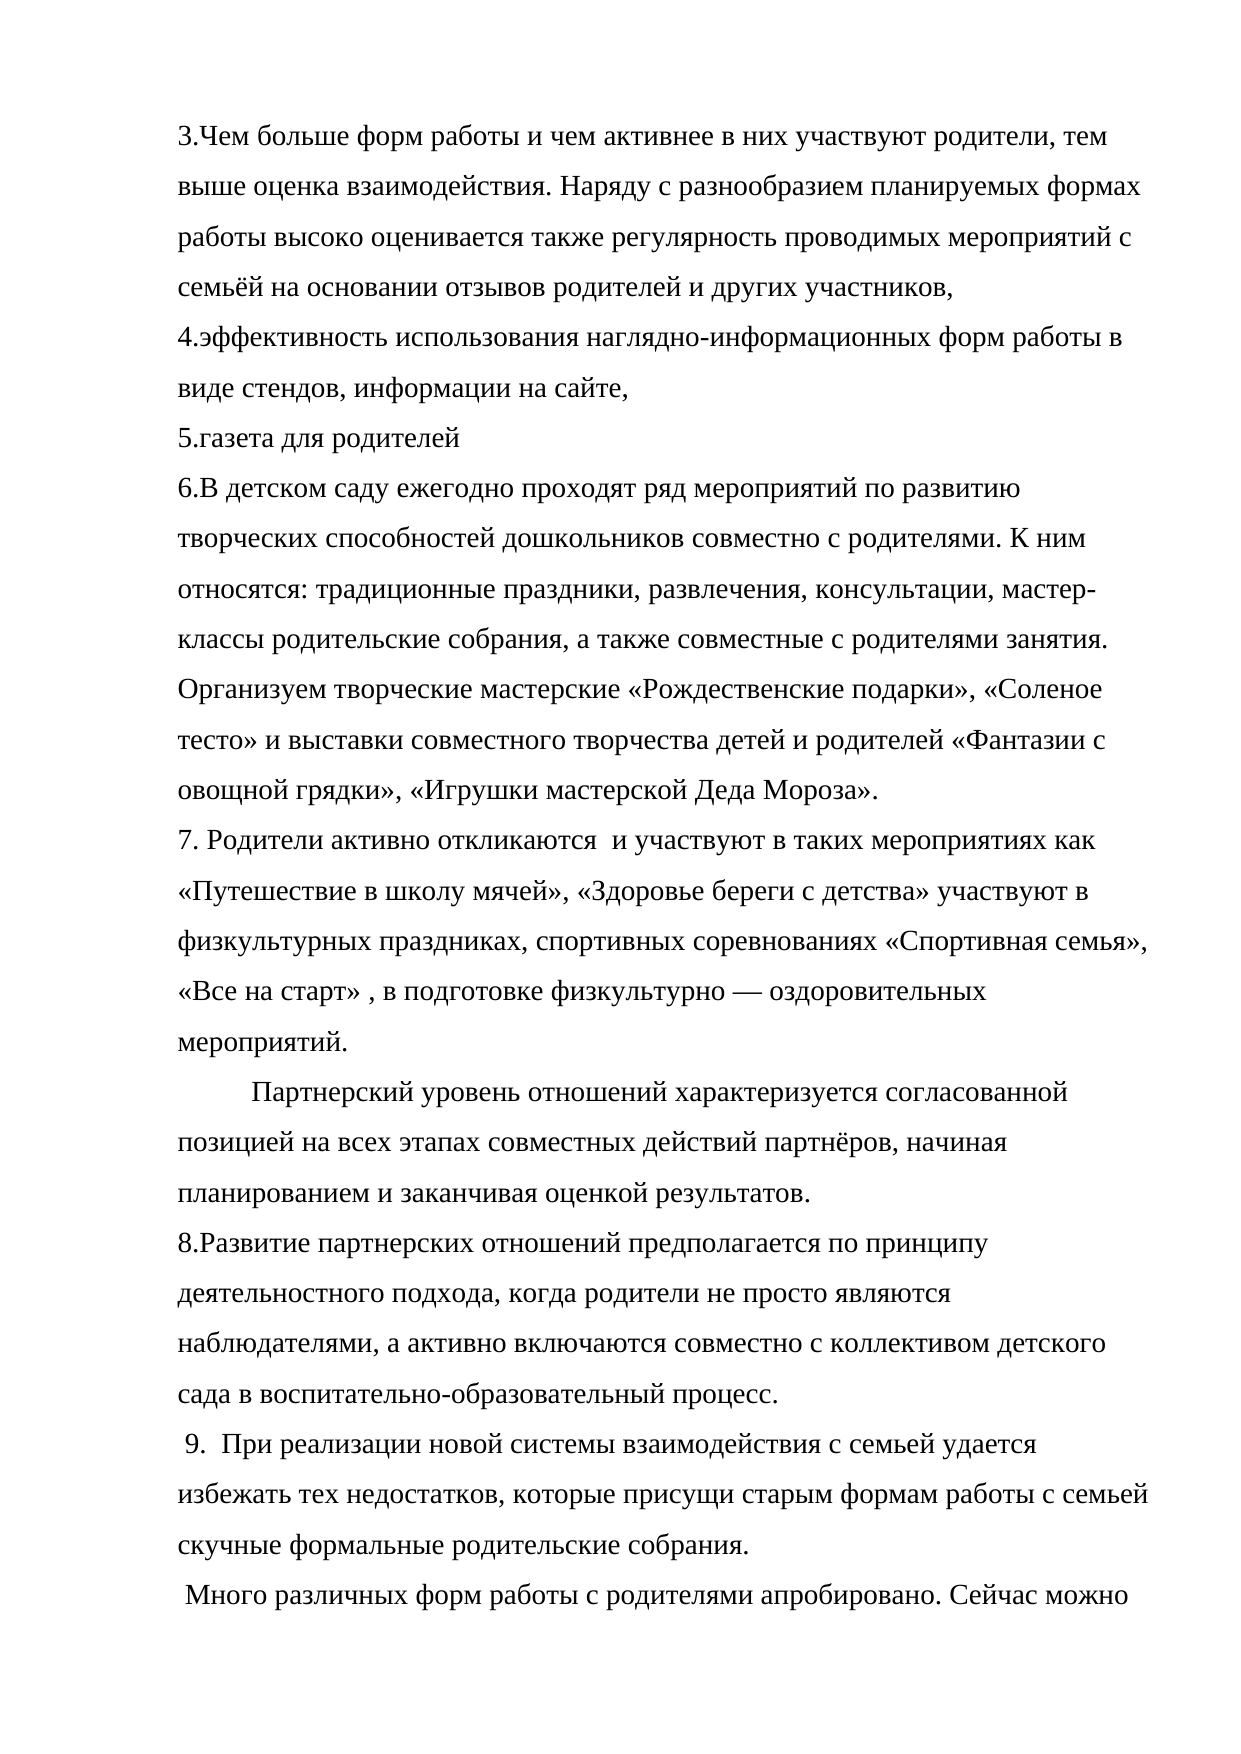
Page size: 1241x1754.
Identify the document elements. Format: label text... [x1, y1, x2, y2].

text 7. Родители активно откликаются и участвуют в таких мероприятиях как «Путешествие в школу мячей», «Здоровье береги с детства» участвуют в физкультурных праздниках, спортивных соревнованиях «Спортивная семья», «Все на старт» , в подготовке физкультурно — оздоровительных мероприятий. [177, 822, 1152, 1057]
text 6.В детском саду ежегодно проходят ряд мероприятий по развитию творческих способностей дошкольников совместно с родителями. К ним относятся: традиционные праздники, развлечения, консультации, мастер-классы родительские собрания, а также совместные с родителями занятия. Организуем творческие мастерские «Рождественские подарки», «Соленое тесто» и выставки совместного творчества детей и родителей «Фантазии с овощной грядки», «Игрушки мастерской Деда Мороза». [177, 470, 1152, 806]
text 3.Чем больше форм работы и чем активнее в них участвуют родители, тем выше оценка взаимодействия. Наряду с разнообразием планируемых формах работы высоко оценивается также регулярность проводимых мероприятий с семьёй на основании отзывов родителей и других участников, 4.эффективность использования наглядно-информационных форм работы в виде стендов, информации на сайте, [177, 118, 1152, 403]
text 8.Развитие партнерских отношений предполагается по принципу деятельностного подхода, когда родители не просто являются наблюдателями, а активно включаются совместно с коллективом детского сада в воспитательно-образовательный процесс. [177, 1225, 1152, 1409]
text 5.газета для родителей [177, 420, 1152, 453]
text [177, 1426, 1152, 1611]
text Партнерский уровень отношений характеризуется согласованной позицией на всех этапах совместных действий партнёров, начиная планированием и заканчивая оценкой результатов. [177, 1074, 1152, 1208]
